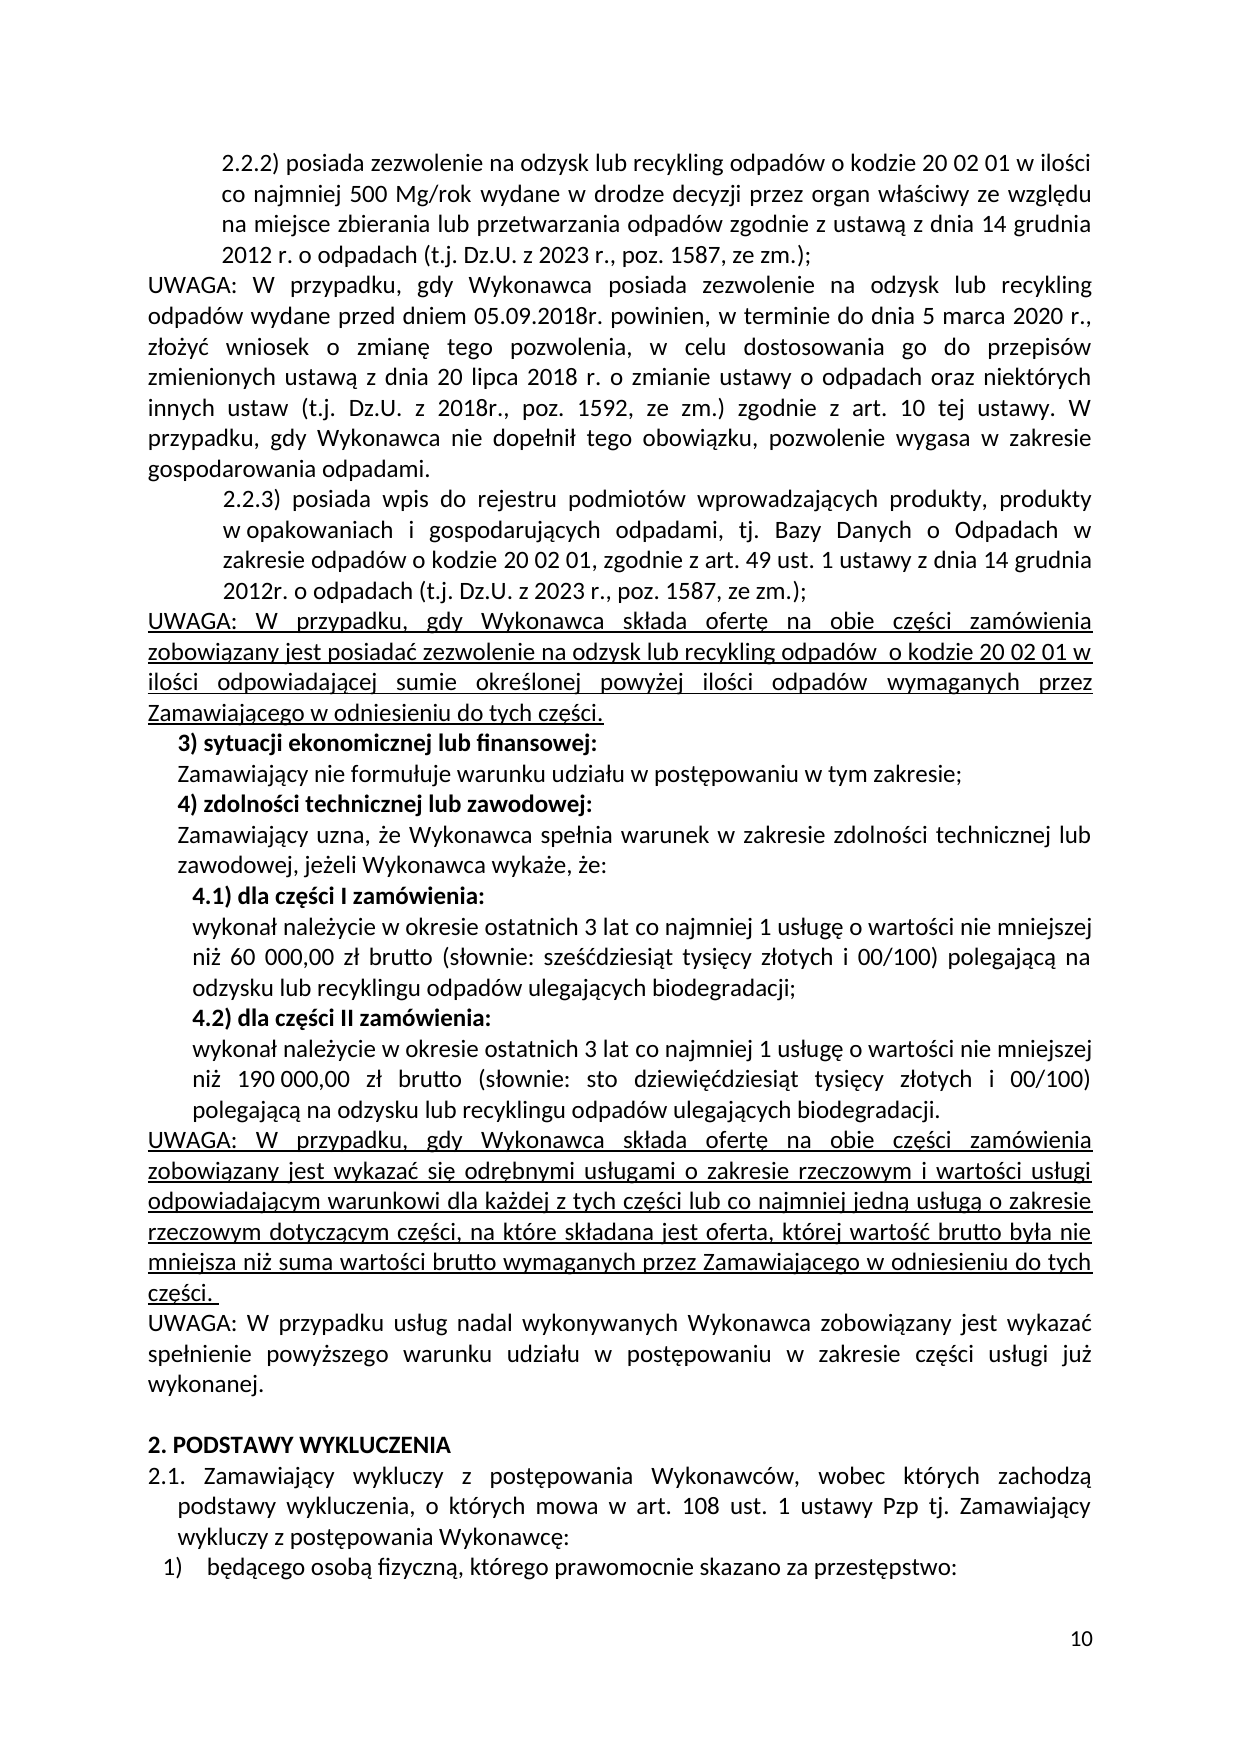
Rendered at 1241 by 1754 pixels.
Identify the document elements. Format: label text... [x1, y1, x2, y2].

text wykonał należycie w okresie ostatnich 3 lat co najmniej 1 usługę o wartości nie mniejszej niż 60 000,00 zł brutto (słownie: sześćdziesiąt tysięcy złotych i 00/100) polegającą na odzysku lub recyklingu odpadów ulegających biodegradacji; [192, 911, 1093, 1002]
text Zamawiający uzna, że Wykonawca spełnia warunek w zakresie zdolności technicznej lub zawodowej, jeżeli Wykonawca wykaże, że: [177, 819, 1093, 880]
text UWAGA: W przypadku, gdy Wykonawca składa ofertę na obie części zamówienia zobowiązany jest posiadać zezwolenie na odzysk lub recykling odpadów o kodzie 20 02 01 w ilości odpowiadającej sumie określonej powyżej ilości odpadów wymaganych przez Zamawiającego w odniesieniu do tych części. [148, 633, 1093, 662]
list będącego osobą fizyczną, którego prawomocnie skazano za przestępstwo: [162, 1552, 1093, 1582]
text Zamawiający nie formułuje warunku udziału w postępowaniu w tym zakresie; [177, 758, 1093, 788]
text 2.2.3) posiada wpis do rejestru podmiotów wprowadzających produkty, produkty w opakowaniach i gospodarujących odpadami, tj. Bazy Danych o Odpadach w zakresie odpadów o kodzie 20 02 01, zgodnie z art. 49 ust. 1 ustawy z dnia 14 grudnia 2012r. o odpadach (t.j. Dz.U. z 2023 r., poz. 1587, ze zm.); [223, 483, 1093, 605]
text wykonał należycie w okresie ostatnich 3 lat co najmniej 1 usługę o wartości nie mniejszej niż 190 000,00 zł brutto (słownie: sto dziewięćdziesiąt tysięcy złotych i 00/100) polegającą na odzysku lub recyklingu odpadów ulegających biodegradacji. [192, 1033, 1093, 1124]
text UWAGA: W przypadku, gdy Wykonawca składa ofertę na obie części zamówienia zobowiązany jest wykazać się odrębnymi usługami o zakresie rzeczowym i wartości usługi odpowiadającym warunkowi dla każdej z tych części lub co najmniej jedną usługą o zakresie rzeczowym dotyczącym części, na które składana jest oferta, której wartość brutto była nie mniejsza niż suma wartości brutto wymaganych przez Zamawiającego w odniesieniu do tych części. [148, 1152, 1093, 1211]
text 2.2.2) posiada zezwolenie na odzysk lub recykling odpadów o kodzie 20 02 01 w ilości co najmniej 500 Mg/rok wydane w drodze decyzji przez organ właściwy ze względu na miejsce zbierania lub przetwarzania odpadów zgodnie z ustawą z dnia 14 grudnia 2012 r. o odpadach (t.j. Dz.U. z 2023 r., poz. 1587, ze zm.); [192, 148, 1093, 270]
text 4.2) dla części II zamówienia: [177, 1002, 1093, 1033]
text UWAGA: W przypadku, gdy Wykonawca składa ofertę na obie części zamówienia zobowiązany jest wykazać się odrębnymi usługami o zakresie rzeczowym i wartości usługi odpowiadającym warunkowi dla każdej z tych części lub co najmniej jedną usługą o zakresie rzeczowym dotyczącym części, na które składana jest oferta, której wartość brutto była nie mniejsza niż suma wartości brutto wymaganych przez Zamawiającego w odniesieniu do tych części. [148, 1213, 1093, 1272]
text UWAGA: W przypadku, gdy Wykonawca składa ofertę na obie części zamówienia zobowiązany jest posiadać zezwolenie na odzysk lub recykling odpadów o kodzie 20 02 01 w ilości odpowiadającej sumie określonej powyżej ilości odpadów wymaganych przez Zamawiającego w odniesieniu do tych części. [148, 605, 1093, 631]
text 4) zdolności technicznej lub zawodowej: [177, 788, 1093, 819]
text 4.1) dla części I zamówienia: [177, 880, 1093, 911]
text UWAGA: W przypadku, gdy Wykonawca składa ofertę na obie części zamówienia zobowiązany jest posiadać zezwolenie na odzysk lub recykling odpadów o kodzie 20 02 01 w ilości odpowiadającej sumie określonej powyżej ilości odpadów wymaganych przez Zamawiającego w odniesieniu do tych części. [148, 694, 1093, 727]
text 3) sytuacji ekonomicznej lub finansowej: [177, 727, 1093, 758]
text 2. PODSTAWY WYKLUCZENIA [148, 1429, 1093, 1460]
text 2.1. Zamawiający wykluczy z postępowania Wykonawców, wobec których zachodzą podstawy wykluczenia, o których mowa w art. 108 ust. 1 ustawy Pzp tj. Zamawiający wykluczy z postępowania Wykonawcę: [148, 1460, 1093, 1552]
text UWAGA: W przypadku, gdy Wykonawca składa ofertę na obie części zamówienia zobowiązany jest posiadać zezwolenie na odzysk lub recykling odpadów o kodzie 20 02 01 w ilości odpowiadającej sumie określonej powyżej ilości odpadów wymaganych przez Zamawiającego w odniesieniu do tych części. [148, 664, 1093, 693]
text UWAGA: W przypadku, gdy Wykonawca składa ofertę na obie części zamówienia zobowiązany jest wykazać się odrębnymi usługami o zakresie rzeczowym i wartości usługi odpowiadającym warunkowi dla każdej z tych części lub co najmniej jedną usługą o zakresie rzeczowym dotyczącym części, na które składana jest oferta, której wartość brutto była nie mniejsza niż suma wartości brutto wymaganych przez Zamawiającego w odniesieniu do tych części. [148, 1274, 1093, 1307]
text UWAGA: W przypadku usług nadal wykonywanych Wykonawca zobowiązany jest wykazać spełnienie powyższego warunku udziału w postępowaniu w zakresie części usługi już wykonanej. [148, 1307, 1093, 1399]
